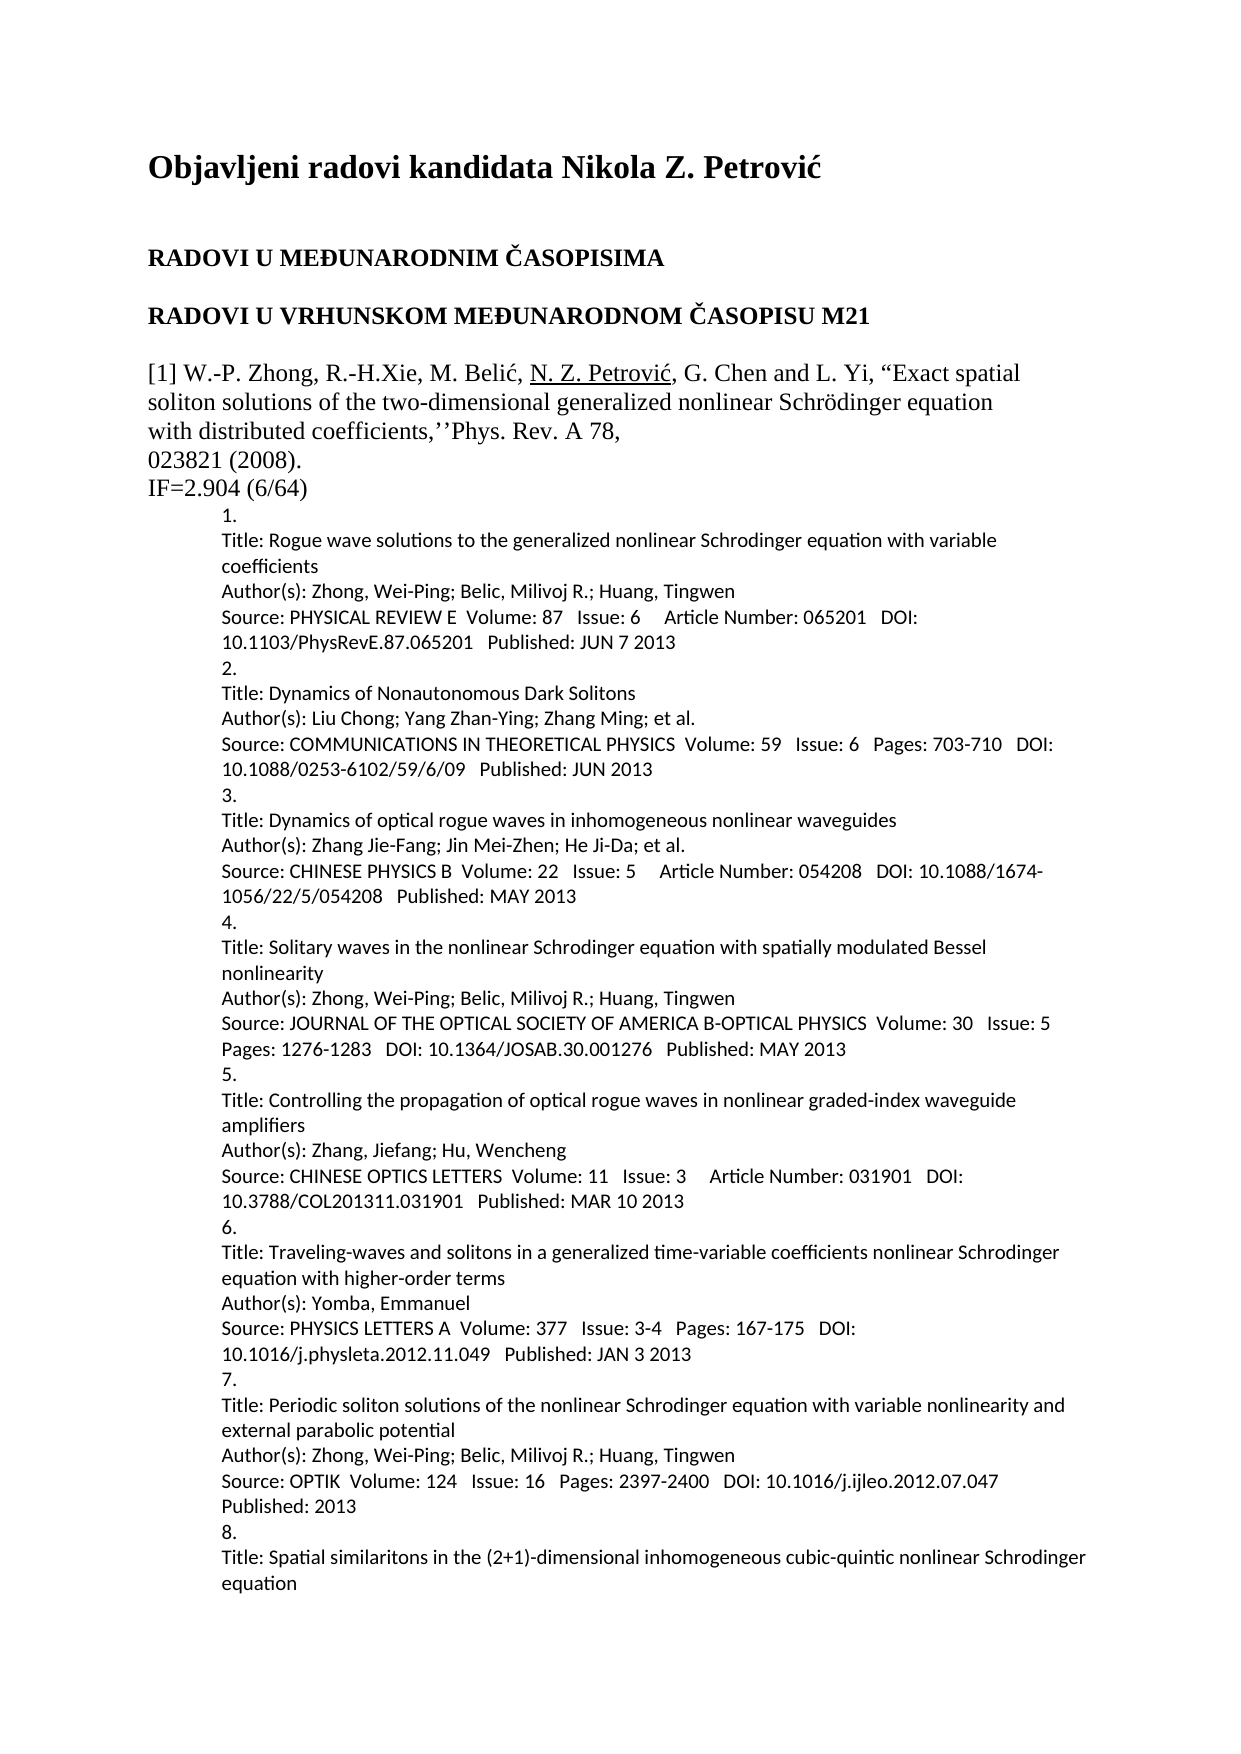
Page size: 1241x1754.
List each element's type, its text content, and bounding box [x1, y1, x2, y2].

text Source: PHYSICAL REVIEW E Volume: 87 Issue: 6 Article Number: 065201 DOI: 10.1103/PhysRevE.87.065201 Published: JUN 7 2013 [221, 604, 1093, 655]
text Author(s): Zhang Jie-Fang; Jin Mei-Zhen; He Ji-Da; et al. [221, 833, 1093, 858]
text Title: Rogue wave solutions to the generalized nonlinear Schrodinger equation with variable coefficients [221, 528, 1093, 578]
text Title: Dynamics of optical rogue waves in inhomogeneous nonlinear waveguides [221, 807, 1093, 833]
text RADOVI U VRHUNSKOM MEĐUNARODNOM ČASOPISU M21 [148, 301, 1093, 330]
text Author(s): Zhong, Wei-Ping; Belic, Milivoj R.; Huang, Tingwen [221, 1443, 1093, 1468]
text IF=2.904 (6/64) [148, 473, 1093, 502]
text Source: COMMUNICATIONS IN THEORETICAL PHYSICS Volume: 59 Issue: 6 Pages: 703-710 DOI: 10.1088/0253-6102/59/6/09 Published: JUN 2013 [221, 731, 1093, 782]
text RADOVI U MEĐUNARODNIM ČASOPISIMA [148, 243, 1093, 272]
text [1] W.-P. Zhong, R.-H.Xie, M. Belić, N. Z. Petrović, G. Chen and L. Yi, “Exact spatial soliton solutions of the two-dimensional generalized nonlinear Schrödinger equation [148, 358, 1093, 416]
text Source: CHINESE OPTICS LETTERS Volume: 11 Issue: 3 Article Number: 031901 DOI: 10.3788/COL201311.031901 Published: MAR 10 2013 [221, 1163, 1093, 1214]
text Objavljeni radovi kandidata Nikola Z. Petrović [148, 148, 1093, 186]
text 8. [221, 1519, 1093, 1544]
text Title: Traveling-waves and solitons in a generalized time-variable coefficients nonlinear Schrodinger equation with higher-order terms [221, 1239, 1093, 1290]
text Source: CHINESE PHYSICS B Volume: 22 Issue: 5 Article Number: 054208 DOI: 10.1088/1674-1056/22/5/054208 Published: MAY 2013 [221, 858, 1093, 909]
text Author(s): Zhang, Jiefang; Hu, Wencheng [221, 1138, 1093, 1163]
text Source: JOURNAL OF THE OPTICAL SOCIETY OF AMERICA B-OPTICAL PHYSICS Volume: 30 Issue: 5 Pages: 1276-1283 DOI: 10.1364/JOSAB.30.001276 Published: MAY 2013 [221, 1011, 1093, 1061]
text 6. [221, 1214, 1093, 1239]
text 7. [221, 1366, 1093, 1392]
text 4. [221, 909, 1093, 934]
text with distributed coefficients,’’Phys. Rev. A 78, [148, 416, 1093, 445]
text Title: Spatial similaritons in the (2+1)-dimensional inhomogeneous cubic-quintic nonlinear Schrodinger equation [221, 1544, 1093, 1595]
text Author(s): Yomba, Emmanuel [221, 1290, 1093, 1316]
text Author(s): Zhong, Wei-Ping; Belic, Milivoj R.; Huang, Tingwen [221, 985, 1093, 1011]
text 3. [221, 782, 1093, 807]
text Title: Periodic soliton solutions of the nonlinear Schrodinger equation with variable nonlinearity and external parabolic potential [221, 1392, 1093, 1443]
text 2. [221, 655, 1093, 680]
text 1. [221, 502, 1093, 528]
text Author(s): Zhong, Wei-Ping; Belic, Milivoj R.; Huang, Tingwen [221, 578, 1093, 604]
text Title: Controlling the propagation of optical rogue waves in nonlinear graded-index waveguide amplifiers [221, 1087, 1093, 1138]
text 5. [221, 1061, 1093, 1087]
text Title: Solitary waves in the nonlinear Schrodinger equation with spatially modulated Bessel nonlinearity [221, 934, 1093, 985]
text 023821 (2008). [148, 445, 1093, 473]
text Source: OPTIK Volume: 124 Issue: 16 Pages: 2397-2400 DOI: 10.1016/j.ijleo.2012.07.047 Published: 2013 [221, 1468, 1093, 1519]
text Title: Dynamics of Nonautonomous Dark Solitons [221, 680, 1093, 706]
text Source: PHYSICS LETTERS A Volume: 377 Issue: 3-4 Pages: 167-175 DOI: 10.1016/j.physleta.2012.11.049 Published: JAN 3 2013 [221, 1316, 1093, 1366]
text Author(s): Liu Chong; Yang Zhan-Ying; Zhang Ming; et al. [221, 706, 1093, 731]
